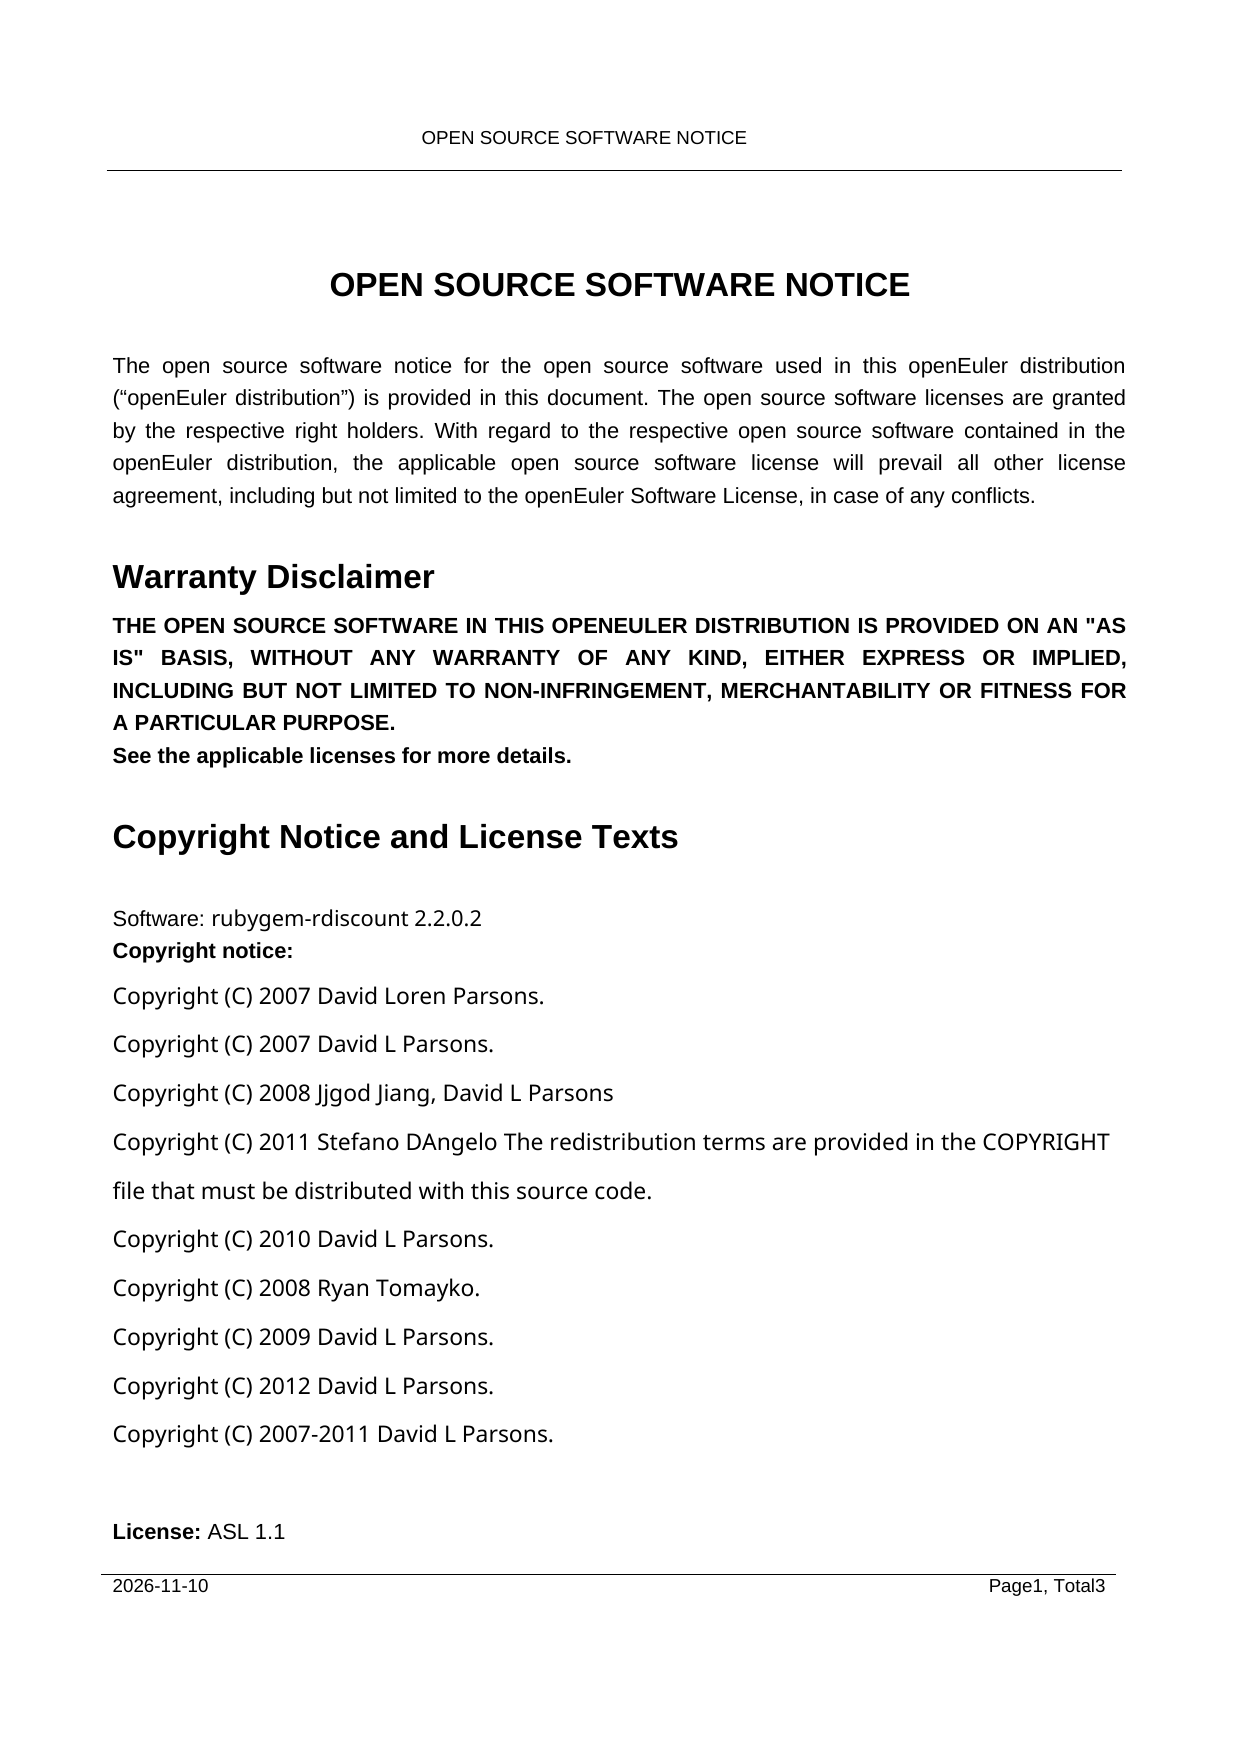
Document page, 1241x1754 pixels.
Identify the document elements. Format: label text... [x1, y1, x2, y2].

text License: ASL 1.1 [112, 1515, 1128, 1548]
text THE OPEN SOURCE SOFTWARE IN THIS OPENEULER DISTRIBUTION IS PROVIDED ON AN "AS IS" BASIS, WITHOUT ANY WARRANTY OF ANY KIND, EITHER EXPRESS OR IMPLIED, INCLUDING BUT NOT LIMITED TO NON-INFRINGEMENT, MERCHANTABILITY OR FITNESS FOR A PARTICULAR PURPOSE. See the applicable licenses for more details. [112, 609, 1128, 771]
text Copyright notice: [112, 934, 1128, 966]
text Software: rubygem-rdiscount 2.2.0.2 [112, 901, 1128, 934]
text Copyright Notice and License Texts [112, 804, 1128, 869]
text Warranty Disclaimer [112, 544, 1128, 609]
text The open source software notice for the open source software used in this openEuler distribution (“openEuler distribution”) is provided in this document. The open source software licenses are granted by the respective right holders. With regard to the respective open source software contained in the openEuler distribution, the applicable open source software license will prevail all other license agreement, including but not limited to the openEuler Software License, in case of any conflicts. [112, 349, 1128, 511]
text Copyright (C) 2007 David Loren Parsons. Copyright (C) 2007 David L Parsons. Copyright (C) 2008 Jjgod Jiang, David L Parsons Copyright (C) 2011 Stefano DAngelo The redistribution terms are provided in the COPYRIGHT file that must be distributed with this source code. Copyright (C) 2010 David L Parsons. Copyright (C) 2008 Ryan Tomayko. Copyright (C) 2009 David L Parsons. Copyright (C) 2012 David L Parsons. Copyright (C) 2007-2011 David L Parsons. [112, 979, 1128, 1499]
text OPEN SOURCE SOFTWARE NOTICE [112, 251, 1128, 316]
